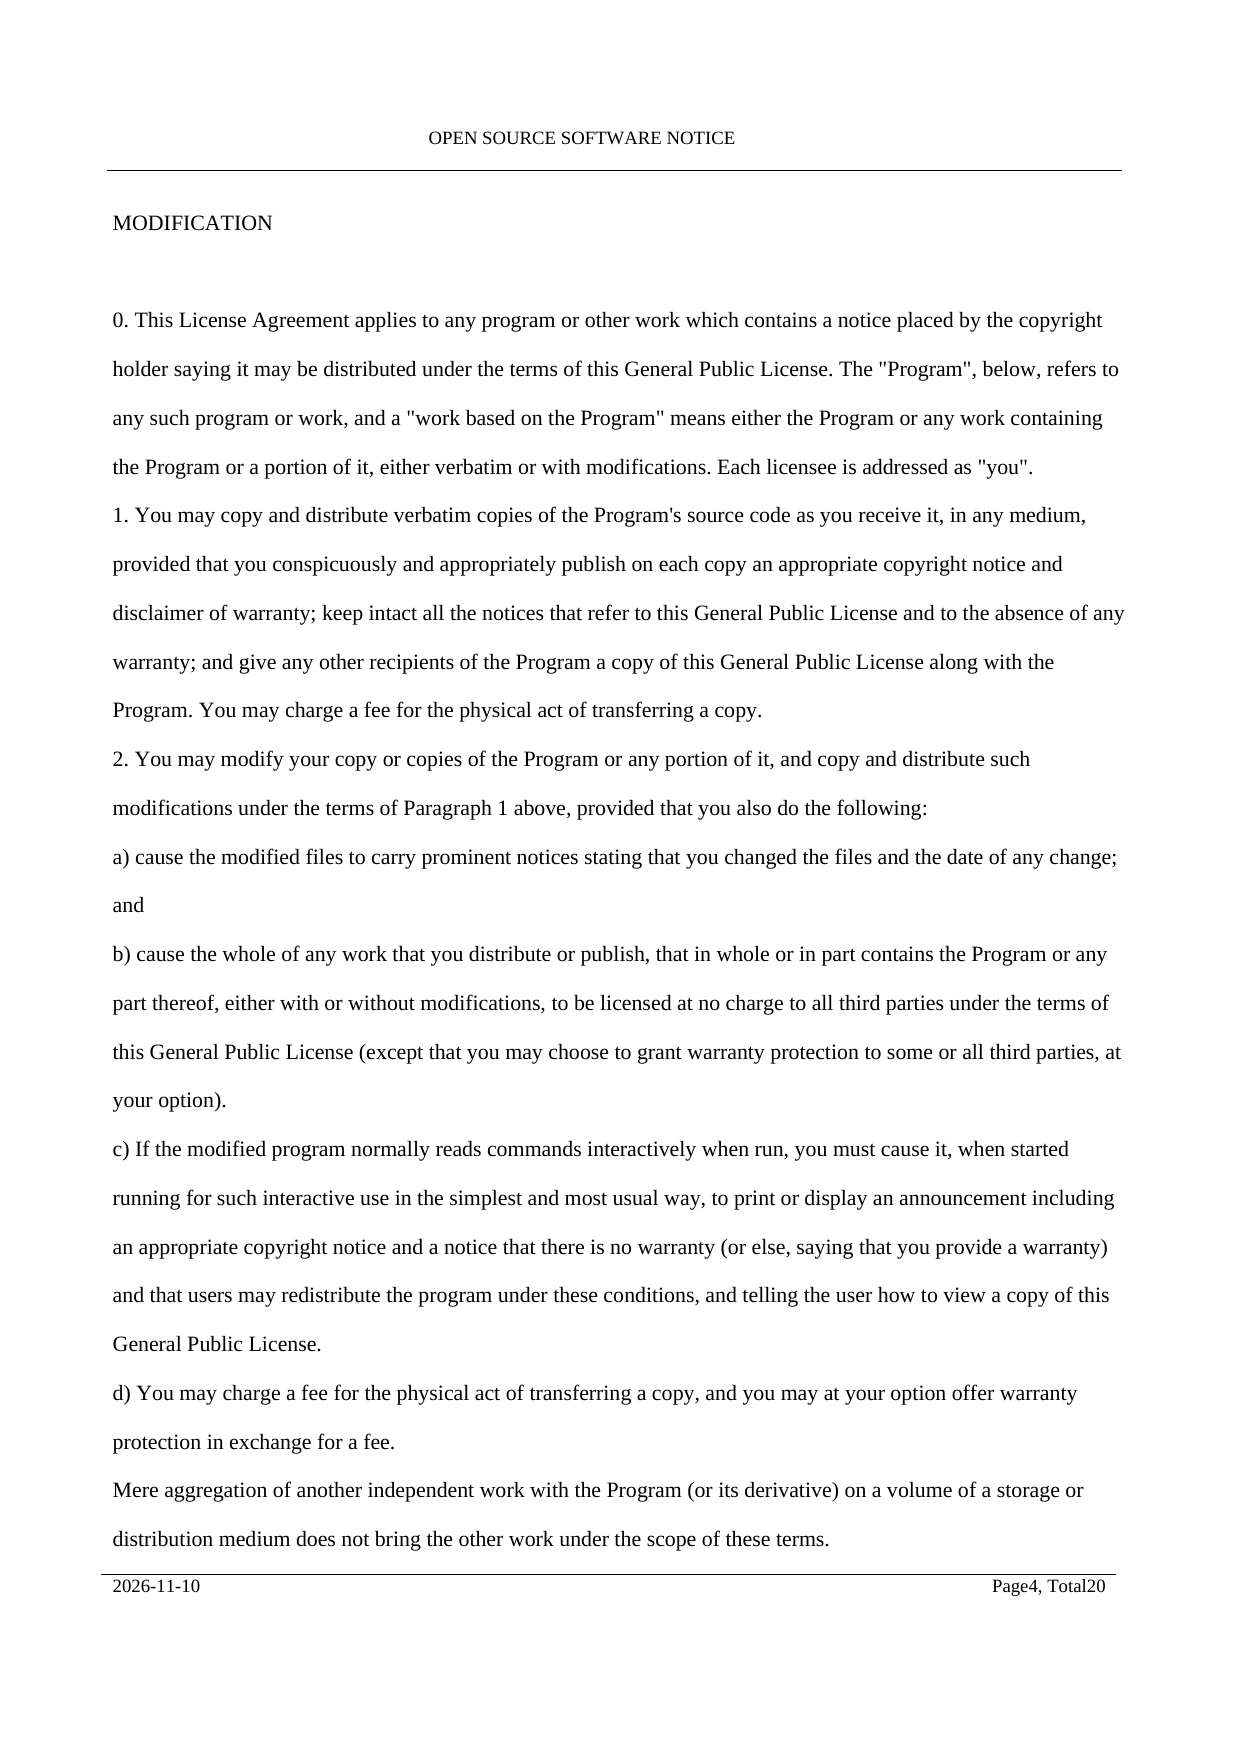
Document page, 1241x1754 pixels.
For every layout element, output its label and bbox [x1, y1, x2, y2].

text [112, 206, 1128, 1555]
